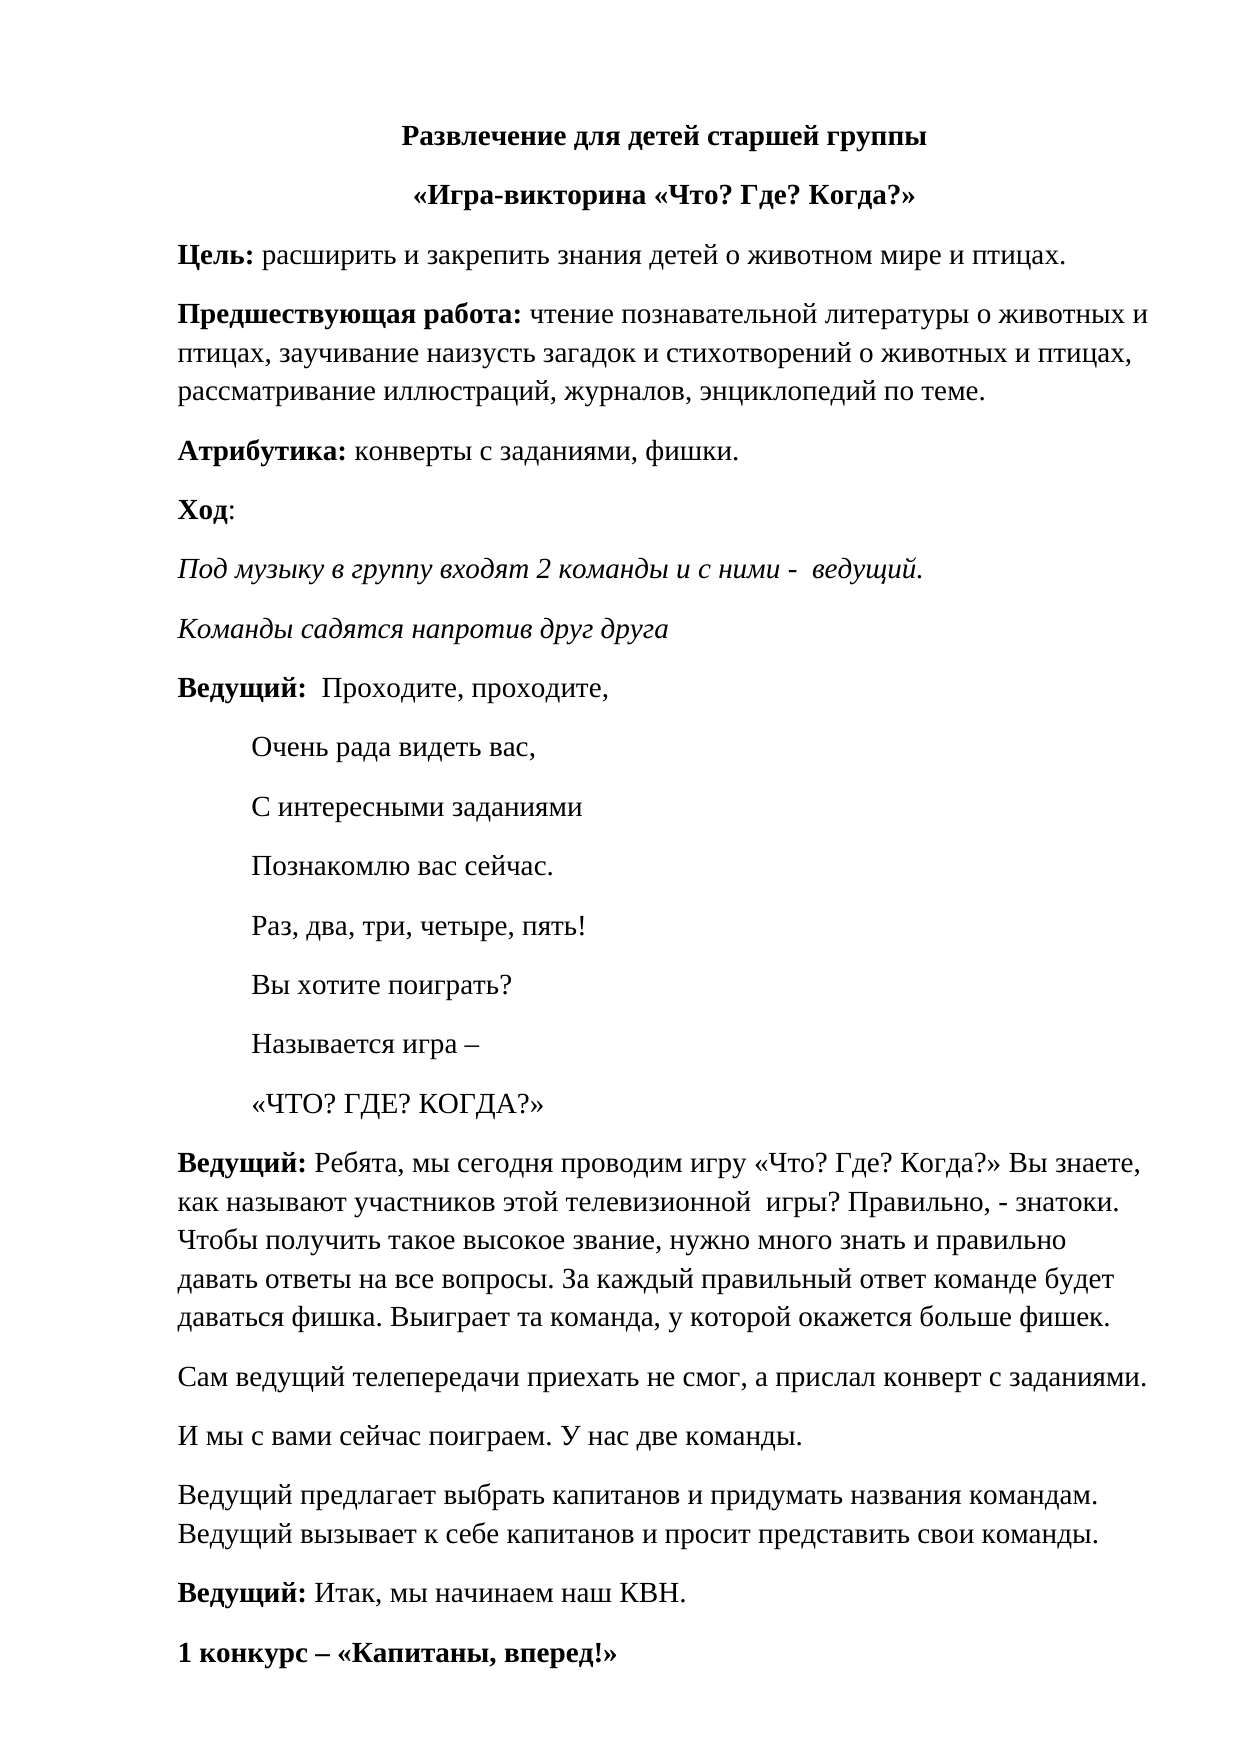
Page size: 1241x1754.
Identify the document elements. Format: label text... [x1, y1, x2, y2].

text Цель: расширить и закрепить знания детей о животном мире и птицах. [177, 237, 1152, 270]
text Команды садятся напротив друг друга [177, 611, 1152, 644]
text Под музыку в группу входят 2 команды и с ними - ведущий. [177, 551, 1152, 585]
text 1 конкурс – «Капитаны, вперед!» [177, 1635, 1152, 1668]
text Ход: [177, 492, 1152, 526]
text Ведущий: Итак, мы начинаем наш КВН. [177, 1575, 1152, 1609]
text Очень рада видеть вас, [177, 729, 1152, 763]
text «ЧТО? ГДЕ? КОГДА?» [177, 1086, 1152, 1119]
text Предшествующая работа: чтение познавательной литературы о животных и птицах, заучивание наизусть загадок и стихотворений о животных и птицах, рассматривание иллюстраций, журналов, энциклопедий по теме. [177, 296, 1152, 407]
text Развлечение для детей старшей группы [177, 118, 1152, 152]
text Называется игра – [177, 1026, 1152, 1060]
text Ведущий: Ребята, мы сегодня проводим игру «Что? Где? Когда?» Вы знаете, как называют участников этой телевизионной игры? Правильно, - знатоки. Чтобы получить такое высокое звание, нужно много знать и правильно давать ответы на все вопросы. За каждый правильный ответ команде будет даваться фишка. Выиграет та команда, у которой окажется больше фишек. [177, 1145, 1152, 1333]
text Познакомлю вас сейчас. [177, 848, 1152, 882]
text «Игра-викторина «Что? Где? Когда?» [177, 177, 1152, 211]
text Вы хотите поиграть? [177, 967, 1152, 1001]
text Ведущий: Проходите, проходите, [177, 670, 1152, 704]
text И мы с вами сейчас поиграем. У нас две команды. [177, 1418, 1152, 1452]
text Сам ведущий телепередачи приехать не смог, а прислал конверт с заданиями. [177, 1359, 1152, 1392]
text С интересными заданиями [177, 789, 1152, 822]
text Раз, два, три, четыре, пять! [177, 908, 1152, 941]
text Атрибутика: конверты с заданиями, фишки. [177, 433, 1152, 466]
text Ведущий предлагает выбрать капитанов и придумать названия командам. Ведущий вызывает к себе капитанов и просит представить свои команды. [177, 1477, 1152, 1549]
